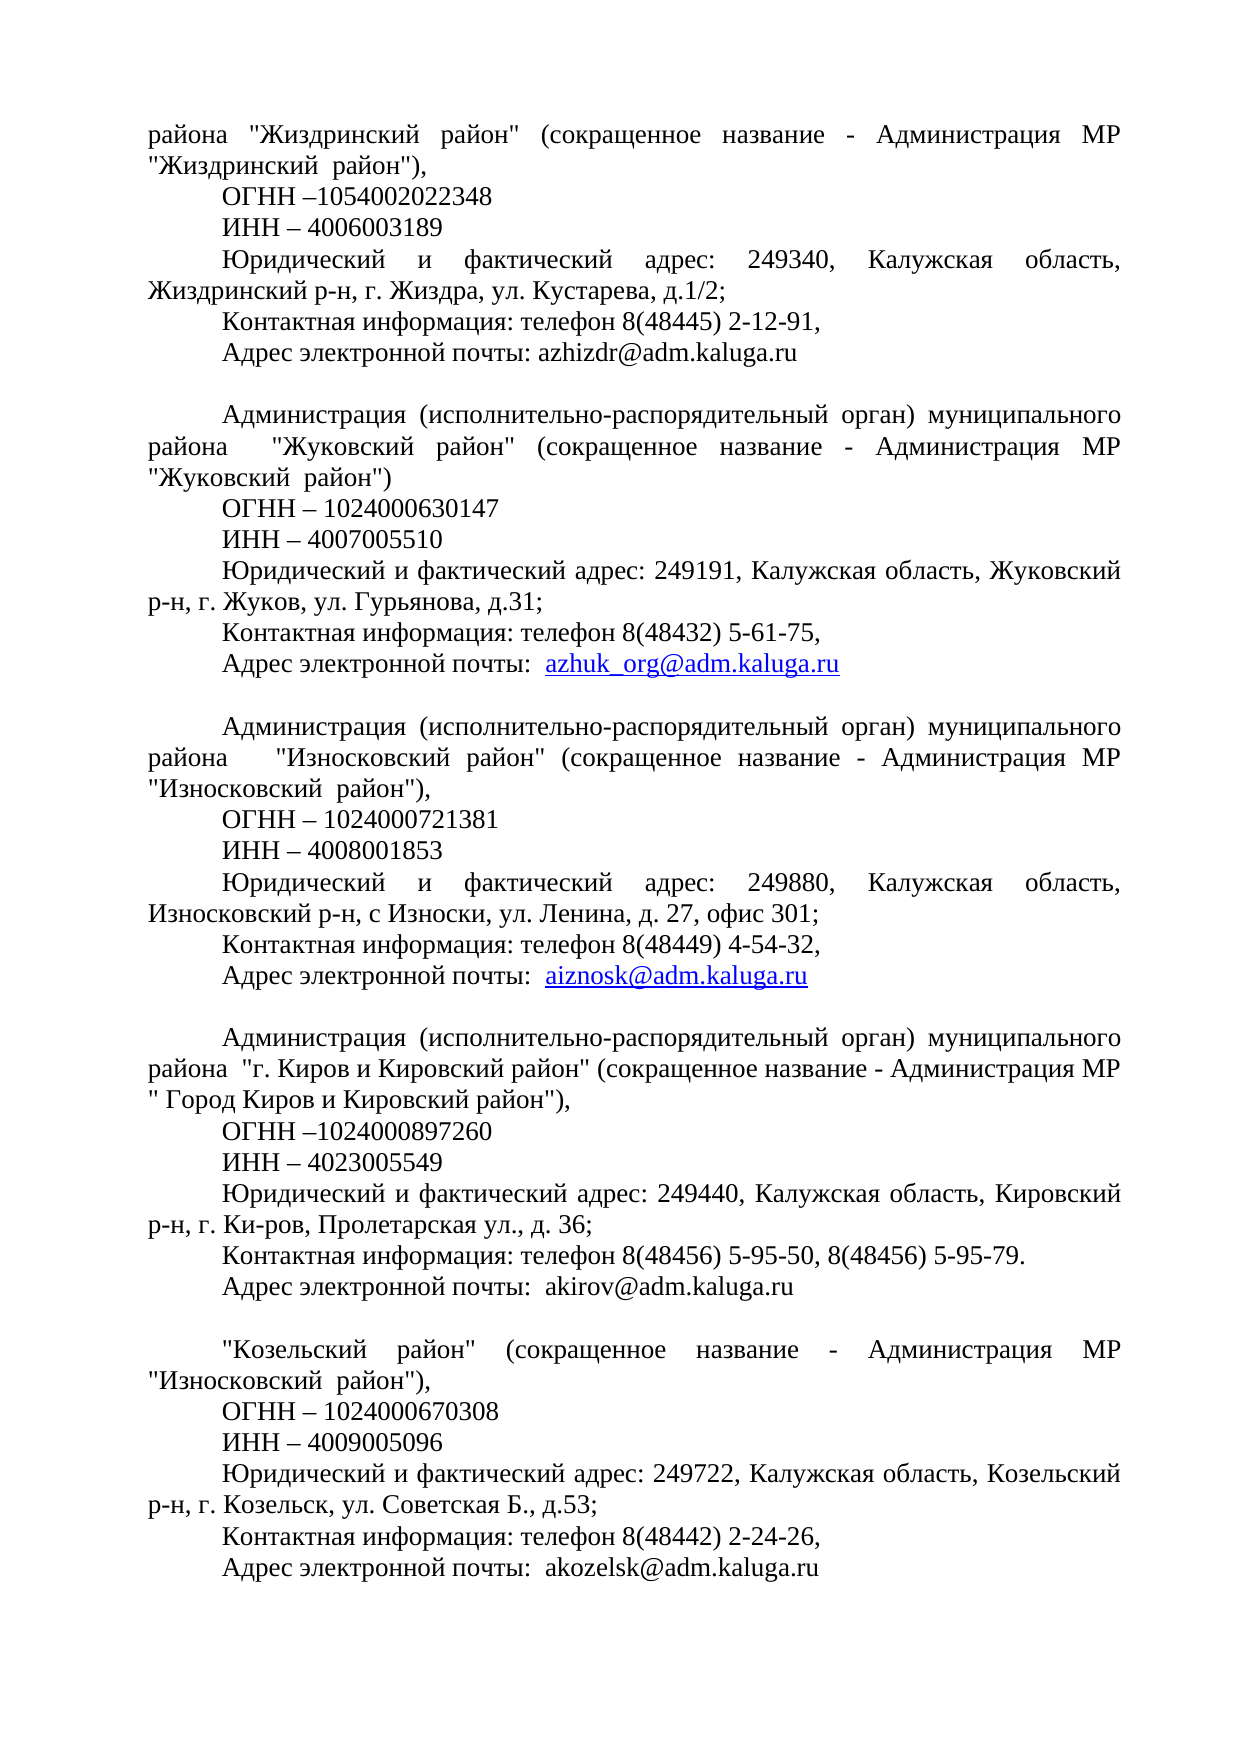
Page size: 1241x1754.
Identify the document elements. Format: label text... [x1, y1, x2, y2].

text Адрес электронной почты: azhizdr@adm.kaluga.ru [148, 336, 1122, 367]
text Юридический и фактический адрес: 249722, Калужская область, Козельский р-н, г. Козельск, ул. Советская Б., д.53; [148, 1457, 1122, 1520]
text ОГНН –1024000897260 [148, 1115, 1122, 1146]
text ИНН – 4008001853 [148, 834, 1122, 866]
text ОГНН –1054002022348 [148, 180, 1122, 212]
text Адрес электронной почты: akirov@adm.kaluga.ru [148, 1271, 1122, 1302]
text Адрес электронной почты: aiznosk@adm.kaluga.ru [148, 959, 1122, 990]
text Юридический и фактический адрес: 249880, Калужская область, Износковский р-н, с Износки, ул. Ленина, д. 27, офис 301; [148, 866, 1122, 928]
text Юридический и фактический адрес: 249440, Калужская область, Кировский р-н, г. Ки-ров, Пролетарская ул., д. 36; [148, 1177, 1122, 1239]
text Администрация (исполнительно-распорядительный орган) муниципального района "Износковский район" (сокращенное название - Администрация МР "Износковский район"), [148, 710, 1122, 803]
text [148, 118, 1122, 180]
text Юридический и фактический адрес: 249340, Калужская область, Жиздринский р-н, г. Жиздра, ул. Кустарева, д.1/2; [148, 243, 1122, 305]
text "Козельский район" (сокращенное название - Администрация МР "Износковский район"), [148, 1333, 1122, 1395]
text Администрация (исполнительно-распорядительный орган) муниципального района "Жуковский район" (сокращенное название - Администрация МР "Жуковский район") [148, 398, 1122, 492]
text ИНН – 4023005549 [148, 1146, 1122, 1177]
text Контактная информация: телефон 8(48442) 2-24-26, [148, 1520, 1122, 1551]
text Контактная информация: телефон 8(48432) 5-61-75, [148, 616, 1122, 648]
text Контактная информация: телефон 8(48449) 4-54-32, [148, 928, 1122, 959]
text Администрация (исполнительно-распорядительный орган) муниципального района "г. Киров и Кировский район" (сокращенное название - Администрация МР " Город Киров и Кировский район"), [148, 1021, 1122, 1115]
text Адрес электронной почты: akozelsk@adm.kaluga.ru [148, 1551, 1122, 1582]
text Контактная информация: телефон 8(48445) 2-12-91, [148, 305, 1122, 336]
text ОГНН – 1024000721381 [148, 803, 1122, 834]
text Адрес электронной почты: azhuk_org@adm.kaluga.ru [148, 648, 1122, 679]
text ОГНН – 1024000630147 [148, 492, 1122, 523]
text ИНН – 4009005096 [148, 1426, 1122, 1457]
text ИНН – 4007005510 [148, 523, 1122, 554]
text ИНН – 4006003189 [148, 212, 1122, 243]
text Юридический и фактический адрес: 249191, Калужская область, Жуковский р-н, г. Жуков, ул. Гурьянова, д.31; [148, 554, 1122, 616]
text ОГНН – 1024000670308 [148, 1395, 1122, 1426]
text Контактная информация: телефон 8(48456) 5-95-50, 8(48456) 5-95-79. [148, 1239, 1122, 1271]
